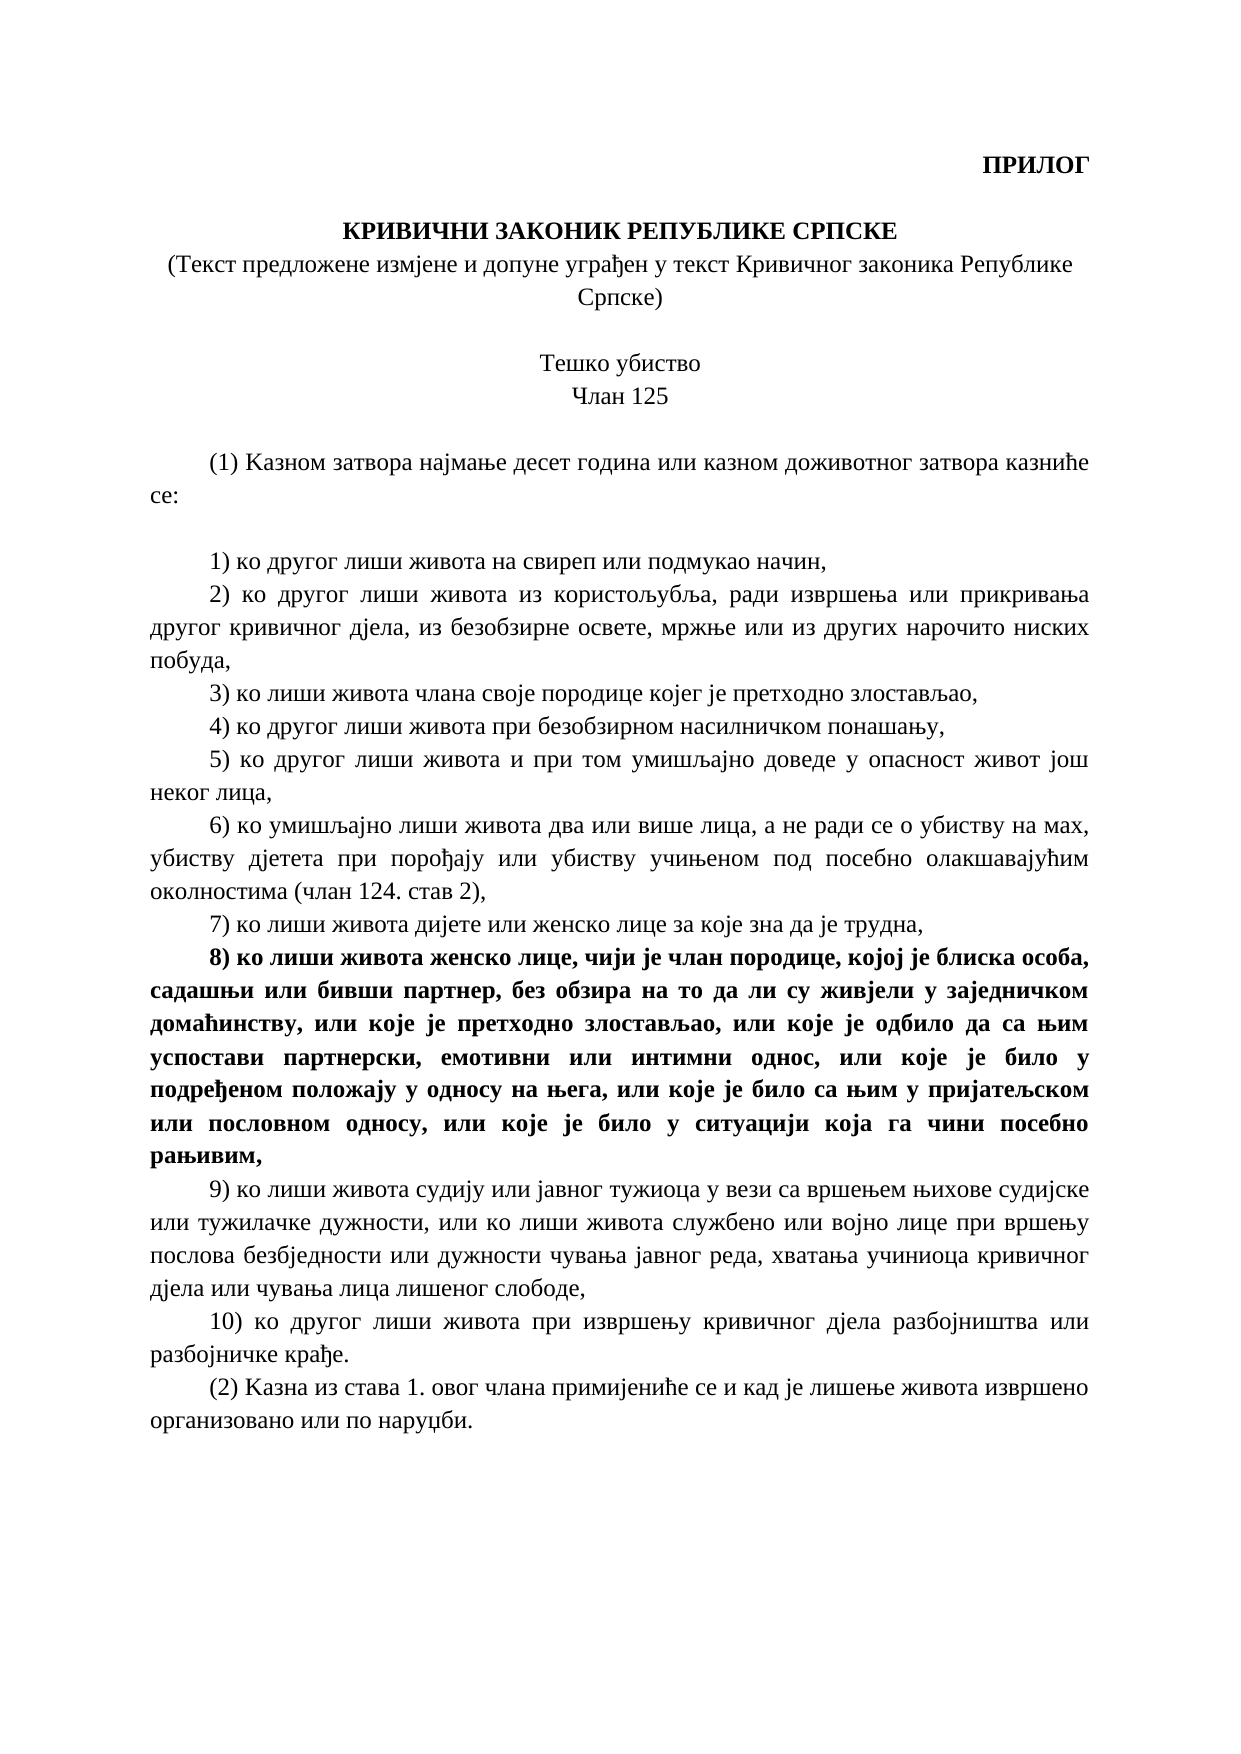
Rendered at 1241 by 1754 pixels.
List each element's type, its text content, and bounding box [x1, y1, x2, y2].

text 10) ко другог лиши живота при извршењу кривичног дјела разбојништва или разбојничке крађе. [150, 1306, 1090, 1367]
text 1) ко другог лиши живота на свиреп или подмукао начин, [150, 546, 1090, 575]
text (2) Kазна из става 1. овог члана примијениће се и кад је лишење живота извршено организовано или по наруџби. [150, 1372, 1090, 1433]
text Члан 125 [150, 381, 1090, 410]
text 5) ко другог лиши живота и при том умишљајно доведе у опасност живот још неког лица, [150, 744, 1090, 806]
text 8) ко лиши живота женско лице, чији је члан породице, којој је блиска особа, садашњи или бивши партнер, без обзира на то да ли су живјели у заједничком домаћинству, или које је претходно злостављао, или које је одбило да са њим успостави партнерски, емотивни или интимни однос, или које је било у подређеном положају у односу на њега, или које је било са њим у пријатељском или пословном односу, или које је било у ситуацији која га чини посебно рањивим, [150, 942, 1090, 1169]
text 9) ко лиши живота судију или јавног тужиоца у вези са вршењем њихове судијске или тужилачке дужности, или ко лиши живота службено или војно лице при вршењу послова безбједности или дужности чувања јавног реда, хватања учиниоца кривичног дјела или чувања лица лишеног слободе, [150, 1174, 1090, 1301]
text Тешко убиство [150, 348, 1090, 377]
text КРИВИЧНИ ЗАКОНИК РЕПУБЛИКЕ СРПСКЕ [150, 216, 1090, 245]
text 6) ко умишљајно лиши живота два или више лица, а не ради се о убиству на мах, убиству дјетета при порођају или убиству учињеном под посебно олакшавајућим околностима (члан 124. став 2), [150, 810, 1090, 905]
text 7) ко лиши живота дијете или женско лице за које зна да је трудна, [150, 909, 1090, 938]
text ПРИЛОГ [150, 150, 1090, 179]
text 4) ко другог лиши живота при безобзирном насилничком понашању, [150, 711, 1090, 740]
text (1) Kазном затвора најмање десет година или казном доживотног затвора казниће се: [150, 447, 1090, 509]
text (Текст предложене измјене и допуне уграђен у текст Кривичног законика Републике Српске) [150, 249, 1090, 311]
text 3) ко лиши живота члана своје породице којег је претходно злостављао, [150, 678, 1090, 707]
text 2) ко другог лиши живота из користољубља, ради извршења или прикривања другог кривичног дјела, из безобзирне освете, мржње или из других нарочито ниских побуда, [150, 579, 1090, 674]
